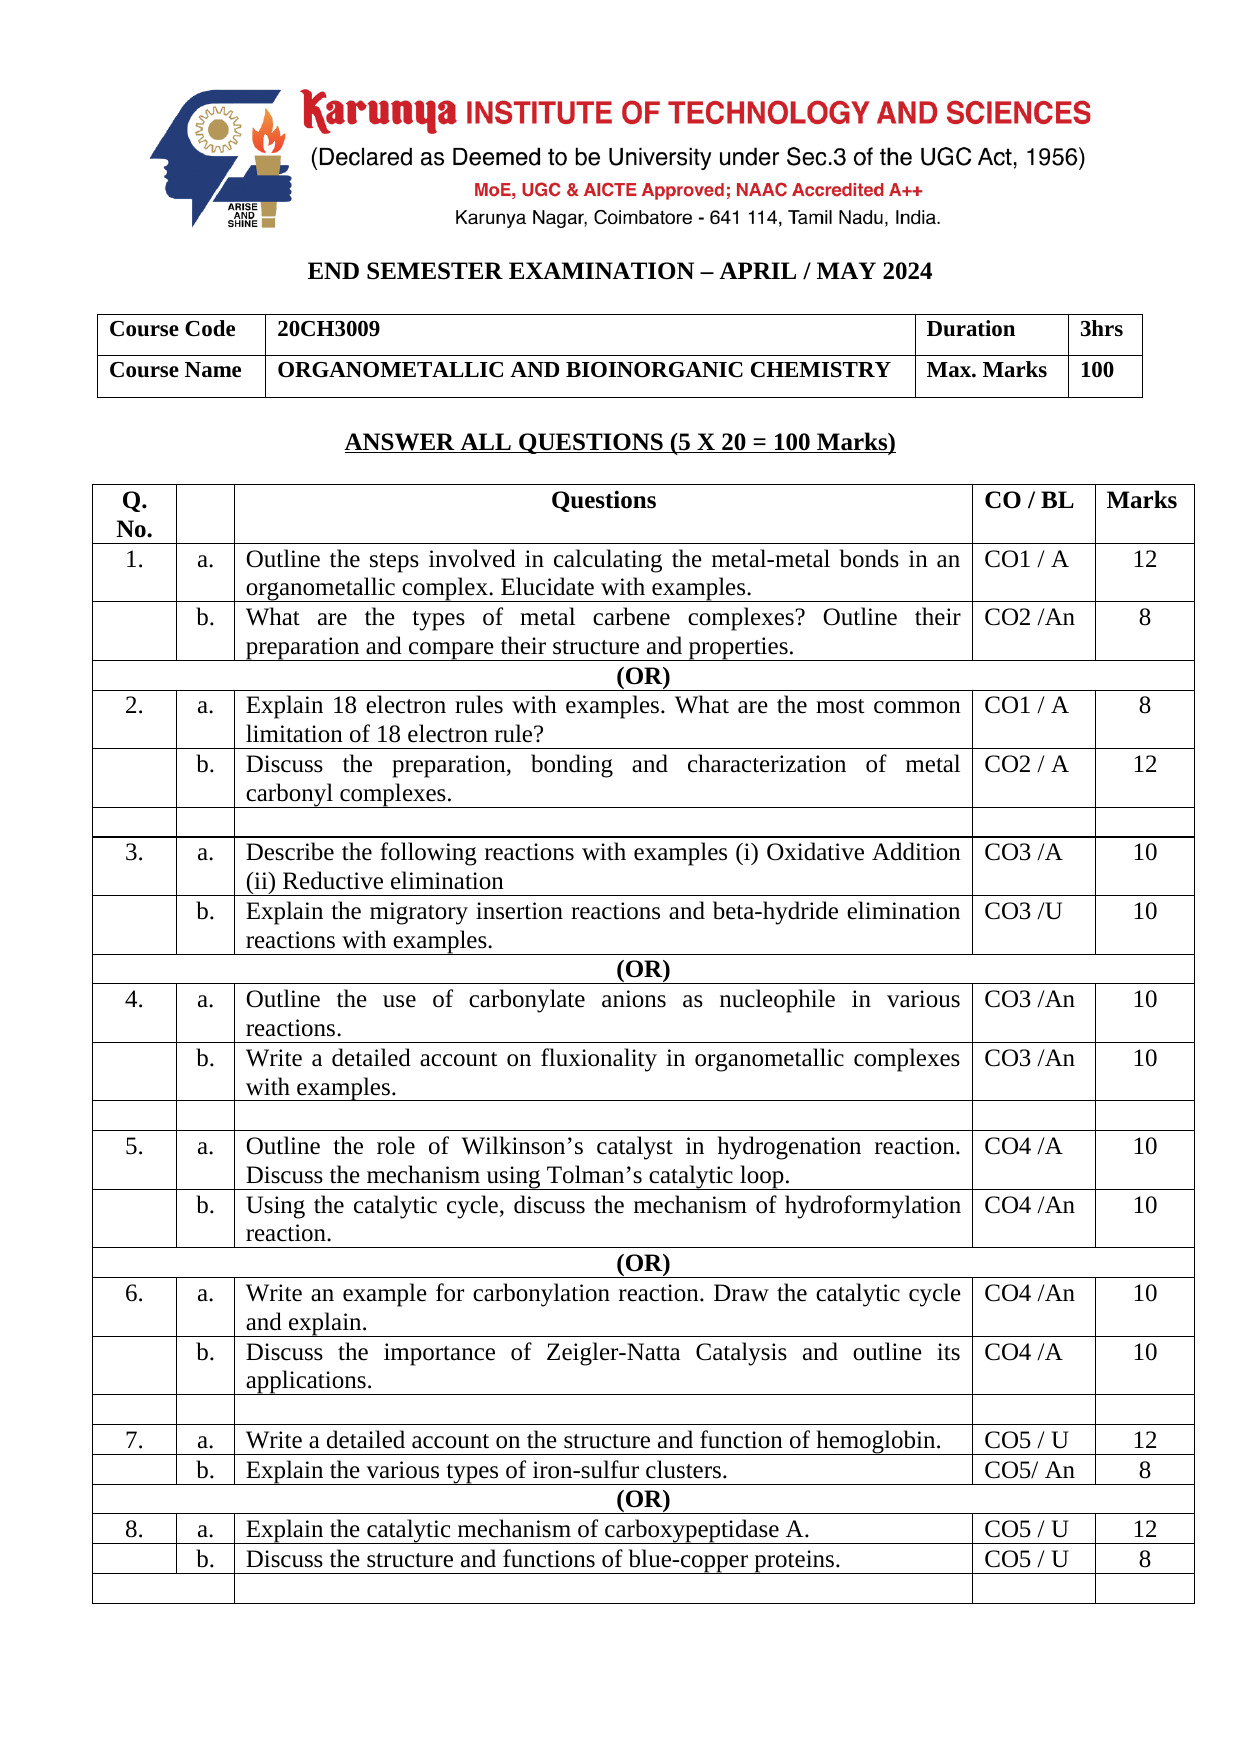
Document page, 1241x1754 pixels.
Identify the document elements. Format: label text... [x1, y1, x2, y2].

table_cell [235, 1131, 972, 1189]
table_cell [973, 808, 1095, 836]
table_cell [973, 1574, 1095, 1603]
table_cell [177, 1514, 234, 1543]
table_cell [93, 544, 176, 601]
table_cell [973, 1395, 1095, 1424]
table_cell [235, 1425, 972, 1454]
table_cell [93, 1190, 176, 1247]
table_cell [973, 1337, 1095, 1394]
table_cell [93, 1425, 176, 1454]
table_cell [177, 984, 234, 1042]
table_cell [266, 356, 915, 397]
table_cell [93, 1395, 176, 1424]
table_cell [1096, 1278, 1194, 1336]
picture [149, 89, 1091, 228]
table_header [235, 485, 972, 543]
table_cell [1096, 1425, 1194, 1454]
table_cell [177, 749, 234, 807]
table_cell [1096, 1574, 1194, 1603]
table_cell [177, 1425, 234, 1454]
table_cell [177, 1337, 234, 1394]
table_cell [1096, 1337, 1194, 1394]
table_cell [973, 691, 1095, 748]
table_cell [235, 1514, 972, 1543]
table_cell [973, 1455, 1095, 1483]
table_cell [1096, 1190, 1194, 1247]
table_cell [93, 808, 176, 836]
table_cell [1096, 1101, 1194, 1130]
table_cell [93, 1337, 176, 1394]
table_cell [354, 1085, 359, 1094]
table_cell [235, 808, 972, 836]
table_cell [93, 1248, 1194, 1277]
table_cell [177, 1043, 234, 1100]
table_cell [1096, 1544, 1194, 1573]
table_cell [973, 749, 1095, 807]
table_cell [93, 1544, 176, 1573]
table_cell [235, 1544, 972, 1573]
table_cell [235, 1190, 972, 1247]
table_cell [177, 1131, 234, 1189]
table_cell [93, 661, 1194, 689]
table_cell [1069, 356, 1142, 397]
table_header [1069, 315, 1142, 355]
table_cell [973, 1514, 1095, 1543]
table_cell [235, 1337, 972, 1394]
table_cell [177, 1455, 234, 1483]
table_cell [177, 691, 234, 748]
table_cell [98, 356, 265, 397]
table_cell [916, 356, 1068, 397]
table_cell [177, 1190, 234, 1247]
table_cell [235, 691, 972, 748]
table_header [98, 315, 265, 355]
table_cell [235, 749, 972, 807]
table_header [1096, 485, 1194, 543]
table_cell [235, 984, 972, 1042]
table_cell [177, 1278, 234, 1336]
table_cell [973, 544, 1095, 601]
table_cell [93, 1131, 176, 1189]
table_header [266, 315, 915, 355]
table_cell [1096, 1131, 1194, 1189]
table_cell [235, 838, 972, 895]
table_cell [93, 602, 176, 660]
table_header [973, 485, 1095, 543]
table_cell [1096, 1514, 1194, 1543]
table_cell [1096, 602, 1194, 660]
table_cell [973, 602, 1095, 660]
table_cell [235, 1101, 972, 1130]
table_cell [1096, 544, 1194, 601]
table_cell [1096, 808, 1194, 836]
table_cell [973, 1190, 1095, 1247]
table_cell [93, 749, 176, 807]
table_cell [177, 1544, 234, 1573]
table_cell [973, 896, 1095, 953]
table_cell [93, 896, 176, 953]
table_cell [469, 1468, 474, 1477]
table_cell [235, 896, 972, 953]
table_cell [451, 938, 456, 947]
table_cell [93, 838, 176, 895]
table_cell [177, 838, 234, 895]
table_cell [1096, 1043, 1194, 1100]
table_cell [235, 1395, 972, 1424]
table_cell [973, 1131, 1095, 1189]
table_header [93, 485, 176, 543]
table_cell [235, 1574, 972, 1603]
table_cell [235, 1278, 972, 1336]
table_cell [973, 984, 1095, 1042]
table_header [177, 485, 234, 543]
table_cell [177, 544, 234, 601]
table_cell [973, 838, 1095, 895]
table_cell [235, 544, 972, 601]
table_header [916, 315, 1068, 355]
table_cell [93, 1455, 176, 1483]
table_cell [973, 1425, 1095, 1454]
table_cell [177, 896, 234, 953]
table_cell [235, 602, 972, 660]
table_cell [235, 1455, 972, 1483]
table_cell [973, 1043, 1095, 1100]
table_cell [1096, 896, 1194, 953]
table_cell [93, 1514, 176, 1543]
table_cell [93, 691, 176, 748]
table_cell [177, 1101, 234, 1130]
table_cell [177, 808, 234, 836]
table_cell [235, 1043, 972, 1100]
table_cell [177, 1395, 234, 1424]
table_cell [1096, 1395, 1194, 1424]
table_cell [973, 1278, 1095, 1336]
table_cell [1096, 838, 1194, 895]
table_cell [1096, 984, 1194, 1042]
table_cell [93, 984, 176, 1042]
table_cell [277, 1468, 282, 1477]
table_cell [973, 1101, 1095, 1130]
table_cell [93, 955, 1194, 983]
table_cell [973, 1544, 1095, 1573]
text END SEMESTER EXAMINATION – APRIL / MAY 2024 [90, 256, 1150, 285]
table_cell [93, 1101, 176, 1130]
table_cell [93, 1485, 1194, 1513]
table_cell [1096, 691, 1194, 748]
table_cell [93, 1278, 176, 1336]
text ANSWER ALL QUESTIONS (5 X 20 = 100 Marks) [90, 427, 1150, 455]
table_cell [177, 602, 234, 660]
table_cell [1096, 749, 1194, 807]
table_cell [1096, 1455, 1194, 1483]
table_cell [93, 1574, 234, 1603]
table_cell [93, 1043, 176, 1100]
